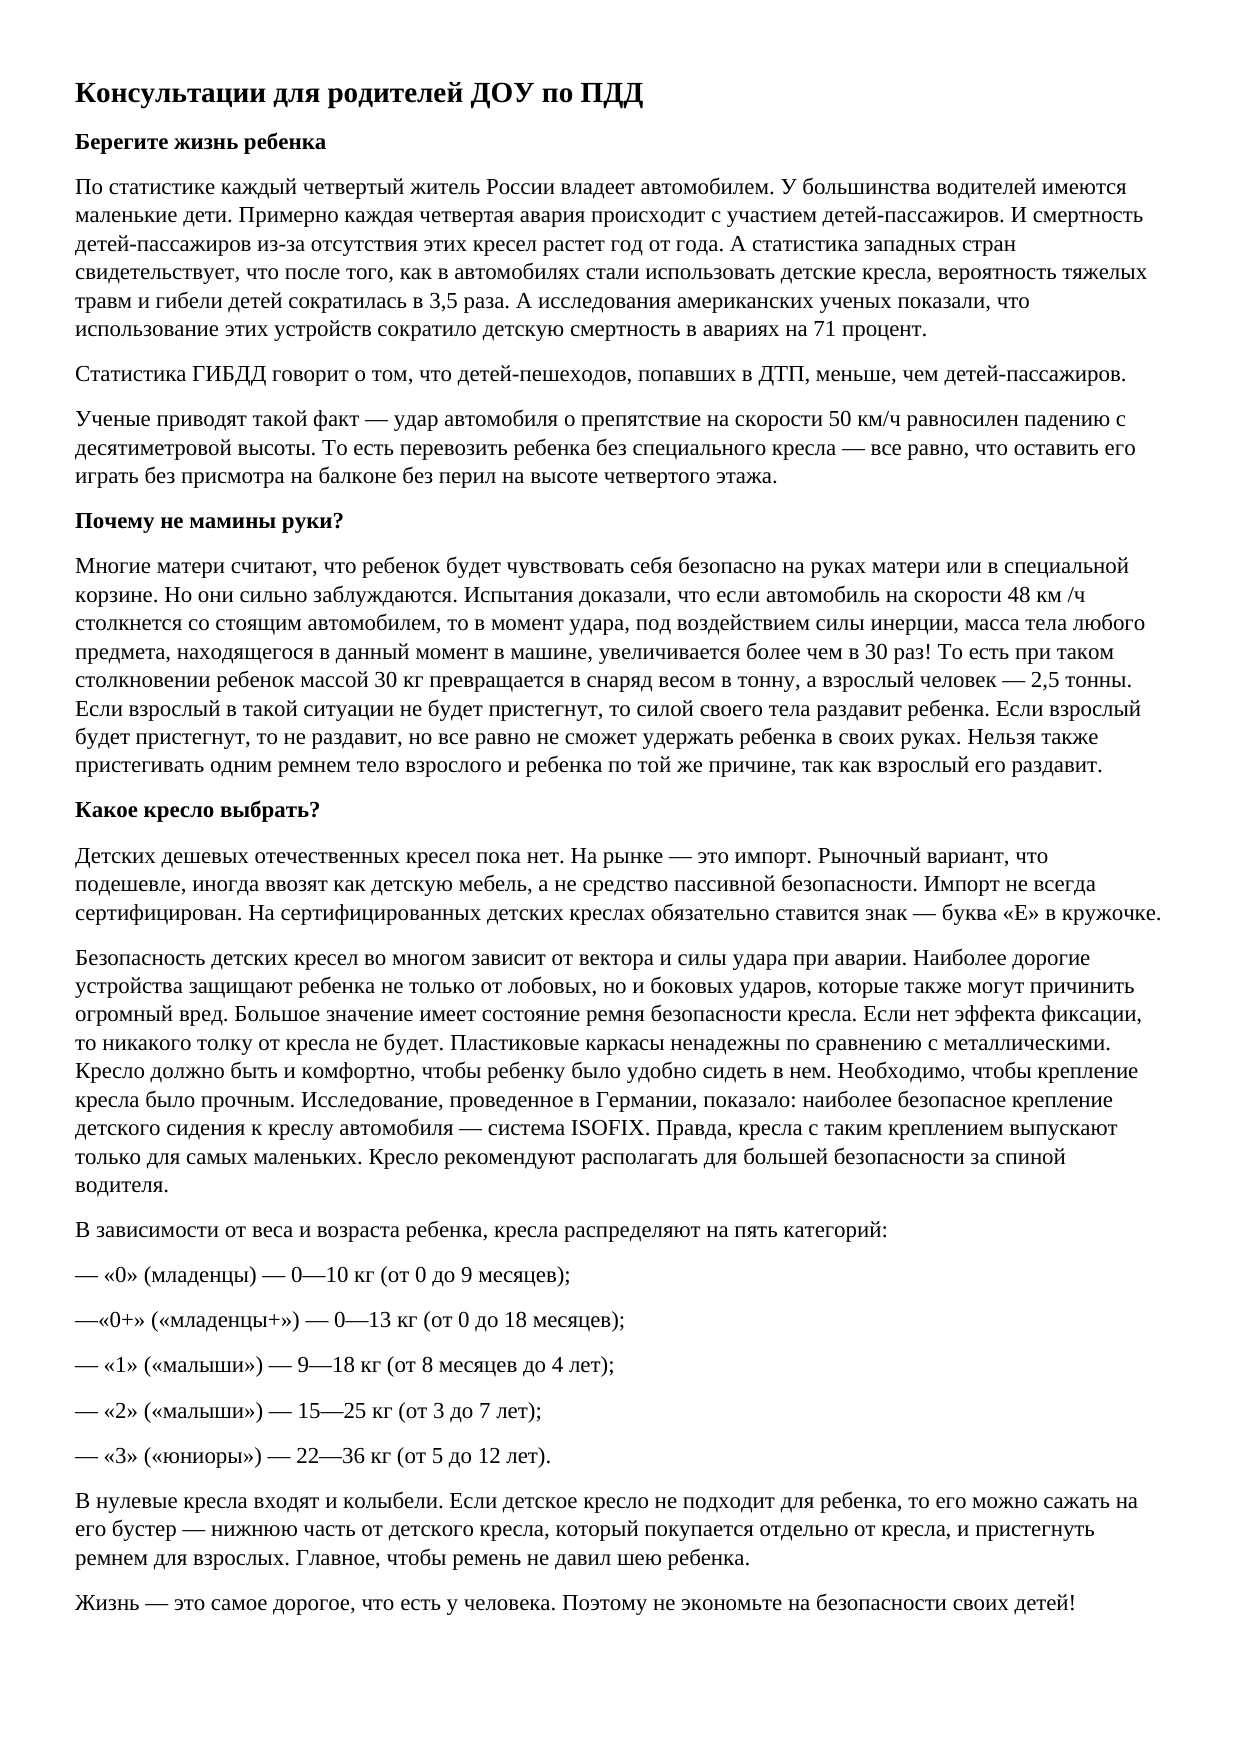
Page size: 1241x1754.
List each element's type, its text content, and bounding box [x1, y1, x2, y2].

text Детских дешевых отечественных кресел пока нет. На рынке — это импорт. Рыночный вариант, что подешевле, иногда ввозят как детскую мебель, а не средство пассивной безопасности. Импорт не всегда сертифицирован. На сертифицированных детских креслах обязательно ставится знак — буква «Е» в кружочке. [75, 842, 1165, 925]
text — «3» («юниоры») — 22—36 кг (от 5 до 12 лет). [75, 1442, 1165, 1468]
text Ученые приводят такой факт — удар автомобиля о препятствие на скорости 50 км/ч равносилен падению с десятиметровой высоты. То есть перевозить ребенка без специального кресла — все равно, что оставить его играть без присмотра на балконе без перил на высоте четвертого этажа. [75, 405, 1165, 488]
text Многие матери считают, что ребенок будет чувствовать себя безопасно на руках матери или в специальной корзине. Но они сильно заблуждаются. Испытания доказали, что если автомобиль на скорости 48 км /ч столкнется со стоящим автомобилем, то в момент удара, под воздействием силы инерции, масса тела любого предмета, находящегося в данный момент в машине, увеличивается более чем в 30 раз! То есть при таком столкновении ребенок массой 30 кг превращается в снаряд весом в тонну, а взрослый человек — 2,5 тонны. Если взрослый в такой ситуации не будет пристегнут, то силой своего тела раздавит ребенка. Если взрослый будет пристегнут, то не раздавит, но все равно не сможет удержать ребенка в своих руках. Нельзя также пристегивать одним ремнем тело взрослого и ребенка по той же причине, так как взрослый его раздавит. [75, 552, 1165, 778]
text — «1» («малыши») — 9—18 кг (от 8 месяцев до 4 лет); [75, 1352, 1165, 1378]
text Какое кресло выбрать? [75, 797, 1165, 823]
text Жизнь — это самое дорогое, что есть у человека. Поэтому не экономьте на безопасности своих детей! [75, 1589, 1165, 1615]
text В зависимости от веса и возраста ребенка, кресла распределяют на пять категорий: [75, 1216, 1165, 1243]
text Безопасность детских кресел во многом зависит от вектора и силы удара при аварии. Наиболее дорогие устройства защищают ребенка не только от лобовых, но и боковых ударов, которые также могут причинить огромный вред. Большое значение имеет состояние ремня безопасности кресла. Если нет эффекта фиксации, то никакого толку от кресла не будет. Пластиковые каркасы ненадежны по сравнению с металлическими. Кресло должно быть и комфортно, чтобы ребенку было удобно сидеть в нем. Необходимо, чтобы крепление кресла было прочным. Исследование, проведенное в Германии, показало: наиболее безопасное крепление детского сидения к креслу автомобиля — система ISOFIX. Правда, кресла с таким креплением выпускают только для самых маленьких. Кресло рекомендуют располагать для большей безопасности за спиной водителя. [75, 944, 1165, 1197]
text Берегите жизнь ребенка [75, 128, 1165, 154]
text — «2» («малыши») — 15—25 кг (от 3 до 7 лет); [75, 1397, 1165, 1423]
text В нулевые кресла входят и колыбели. Если детское кресло не подходит для ребенка, то его можно сажать на его бустер — нижнюю часть от детского кресла, который покупается отдельно от кресла, и пристегнуть ремнем для взрослых. Главное, чтобы ремень не давил шею ребенка. [75, 1487, 1165, 1570]
text По статистике каждый четвертый житель России владеет автомобилем. У большинства водителей имеются маленькие дети. Примерно каждая четвертая авария происходит с участием детей-пассажиров. И смертность детей-пассажиров из-за отсутствия этих кресел растет год от года. А статистика западных стран свидетельствует, что после того, как в автомобилях стали использовать детские кресла, вероятность тяжелых травм и гибели детей сократилась в 3,5 раза. А исследования американских ученых показали, что использование этих устройств сократило детскую смертность в авариях на 71 процент. [75, 173, 1165, 341]
text Почему не мамины руки? [75, 507, 1165, 534]
text — «0» (младенцы) — 0—10 кг (от 0 до 9 месяцев); [75, 1261, 1165, 1288]
text Консультации для родителей ДОУ по ПДД [75, 75, 1165, 108]
text —«0+» («младенцы+») — 0—13 кг (от 0 до 18 месяцев); [75, 1306, 1165, 1333]
text Статистика ГИБДД говорит о том, что детей-пешеходов, попавших в ДТП, меньше, чем детей-пассажиров. [75, 360, 1165, 387]
